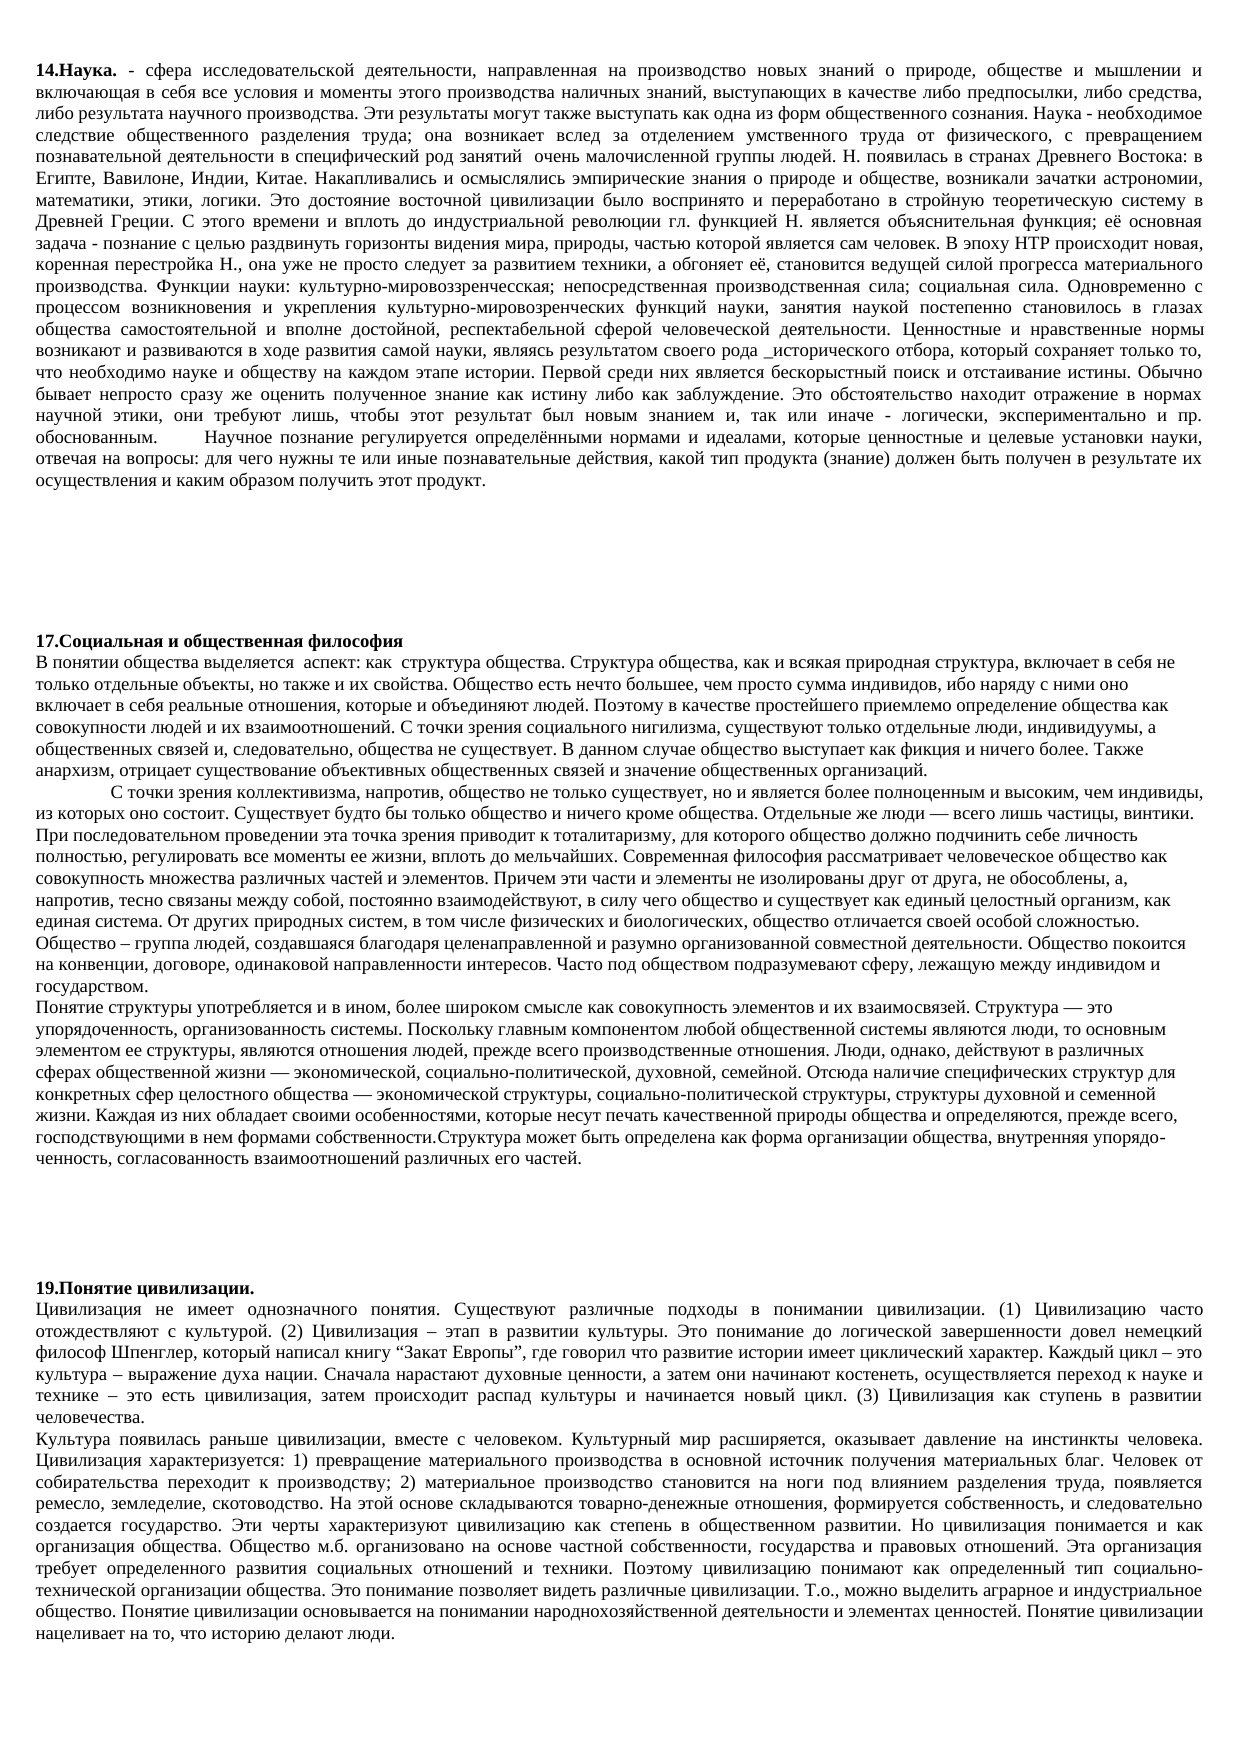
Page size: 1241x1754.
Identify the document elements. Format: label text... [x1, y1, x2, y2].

text 19.Понятие цивилизации. [35, 1277, 1205, 1298]
text Общество – группа людей, создавшаяся благодаря целенаправленной и разумно организованной совместной деятельности. Общество покоится на конвенции, договоре, одинаковой направленности интересов. Часто под обществом подразумевают сферу, лежащую между индивидом и государством. [35, 932, 1205, 996]
text 14.Наука. - сфера исследовательской деятельности, направленная на производство новых знаний о природе, обществе и мышлении и включающая в себя все условия и моменты этого производства наличных знаний, выступающих в качестве либо предпосылки, либо средства, либо результата научного производства. Эти результаты могут также выступать как одна из форм общественного сознания. Наука - необходимое следствие общественного разделения труда; она возникает вслед за отделением умственного труда от физического, с превращением познавательной деятельности в специфический род занятий очень малочисленной группы людей. Н. появилась в странах Древнего Востока: в Египте, Вавилоне, Индии, Китае. Накапливались и осмыслялись эмпирические знания о природе и обществе, возникали зачатки астрономии, математики, этики, логики. Это достояние восточной цивилизации было воспринято и переработано в стройную теоретическую систему в Древней Греции. С этого времени и вплоть до индустриальной революции гл. функцией Н. является объяснительная функция; её основная задача - познание с целью раздвинуть горизонты видения мира, природы, частью которой является сам человек. В эпоху НТР происходит новая, коренная перестройка Н., она уже не просто следует за развитием техники, а обгоняет её, становится ведущей силой прогресса материального производства. Функции науки: культурно-мировоззренчесская; непосредственная производственная сила; социальная сила. Одновременно с процессом возникновения и укрепления культурно-мировозренческих функций науки, занятия наукой постепенно становилось в глазах общества самостоятельной и вполне достойной, респектабельной сферой человеческой деятельности. Ценностные и нравственные нормы возникают и развиваются в ходе развития самой науки, являясь результатом своего рода _исторического отбора, который сохраняет только то, что необходимо науке и обществу на каждом этапе истории. Первой среди них является бескорыстный поиск и отстаивание истины. Обычно бывает непросто сразу же оценить полученное знание как истину либо как заблуждение. Это обстоятельство находит отражение в нормах научной этики, они требуют лишь, чтобы этот результат был новым знанием и, так или иначе - логически, экспериментально и пр. обоснованным. Научное познание регулируется определёнными нормами и идеалами, которые ценностные и целевые установки науки, отвечая на вопросы: для чего нужны те или иные познавательные действия, какой тип продукта (знание) должен быть получен в результате их осуществления и каким образом получить этот продукт. [35, 59, 1205, 490]
text С точки зрения коллективизма, напротив, общество не только существует, но и является более полноценным и высоким, чем индивиды, из которых оно состоит. Существует будто бы только общество и ничего кроме общества. Отдельные же люди — всего лишь частицы, винтики. При последовательном проведении эта точка зрения приводит к тоталитаризму, для которого общество должно подчинить себе личность полностью, регулировать все моменты ее жизни, вплоть до мельчайших. Современная философия рассматривает человеческое общество как совокупность множества различных частей и элементов. Причем эти части и элементы не изолированы друг oт друга, не обособлены, а, напротив, тесно связаны между собой, постоянно взаимодействуют, в силу чего общество и существует как единый целостный организм, как единая система. От других природных систем, в том числе физических и биологических, общество отличается своей особой сложностью. [35, 781, 1205, 932]
text Культура появилась раньше цивилизации, вместе с человеком. Культурный мир расширяется, оказывает давление на инстинкты человека. Цивилизация характеризуется: 1) превращение материального производства в основной источник получения материальных благ. Человек от собирательства переходит к производству; 2) материальное производство становится на ноги под влиянием разделения труда, появляется ремесло, земледелие, скотоводство. На этой основе складываются товарно-денежные отношения, формируется собственность, и следовательно создается государство. Эти черты характеризуют цивилизацию как степень в общественном развитии. Но цивилизация понимается и как организация общества. Общество м.б. организовано на основе частной собственности, государства и правовых отношений. Эта организация требует определенного развития социальных отношений и техники. Поэтому цивилизацию понимают как определенный тип социально-технической организации общества. Это понимание позволяет видеть различные цивилизации. Т.о., можно выделить аграрное и индустриальное общество. Понятие цивилизации основывается на понимании народнохозяйственной деятельности и элементах ценностей. Понятие цивилизации нацеливает на то, что историю делают люди. [35, 1427, 1205, 1643]
text Понятие структуры употребляется и в ином, более широком смысле как совокупность элементов и их взаимосвязей. Структура — это упорядоченность, организованность системы. Поскольку главным компонентом любой общественной системы являются люди, то основным элементом ее структуры, являются отношения людей, прежде всего производственные отношения. Люди, однако, действуют в различных сферах общественной жизни — экономической, социально-политической, духовной, семейной. Отсюда наличие специфических структур для конкретных сфер целостного общества — экономической структуры, социально-политической структуры, структуры духовной и семенной жизни. Каждая из них обладает своими особенностями, которые несут печать качественной природы общества и определяются, прежде всего, господствующими в нем формами собственности.Структура может быть определена как форма организации общества, внутренняя упорядоченность, согласованность взаимоотношений различных его частей. [35, 996, 1205, 1169]
text В понятии общества выделяется аспект: как структура общества. Структура общества, как и всякая природная структура, включает в себя не только отдельные объекты, но также и их свойства. Общество есть нечто большее, чем просто сумма индивидов, ибо наряду с ними оно включает в себя реальные отношения, которые и объединяют людей. Поэтому в качестве простейшего приемлемо определение общества как совокупности людей и их взаимоотношений. С точки зрения социального нигилизма, существуют только отдельные люди, индивидуумы, а общественных связей и, следовательно, общества не существует. В данном случае общество выступает как фикция и ничего более. Также анархизм, отрицает существование объективных общественных связей и значение общественных организаций. [35, 651, 1205, 781]
text Цивилизация не имеет однозначного понятия. Существуют различные подходы в понимании цивилизации. (1) Цивилизацию часто отождествляют с культурой. (2) Цивилизация – этап в развитии культуры. Это понимание до логической завершенности довел немецкий философ Шпенглер, который написал книгу “Закат Европы”, где говорил что развитие истории имеет циклический характер. Каждый цикл – это культура – выражение духа нации. Сначала нарастают духовные ценности, а затем они начинают костенеть, осуществляется переход к науке и технике – это есть цивилизация, затем происходит распад культуры и начинается новый цикл. (3) Цивилизация как ступень в развитии человечества. [35, 1298, 1205, 1427]
text 17.Социальная и общественная философия [35, 630, 1205, 651]
